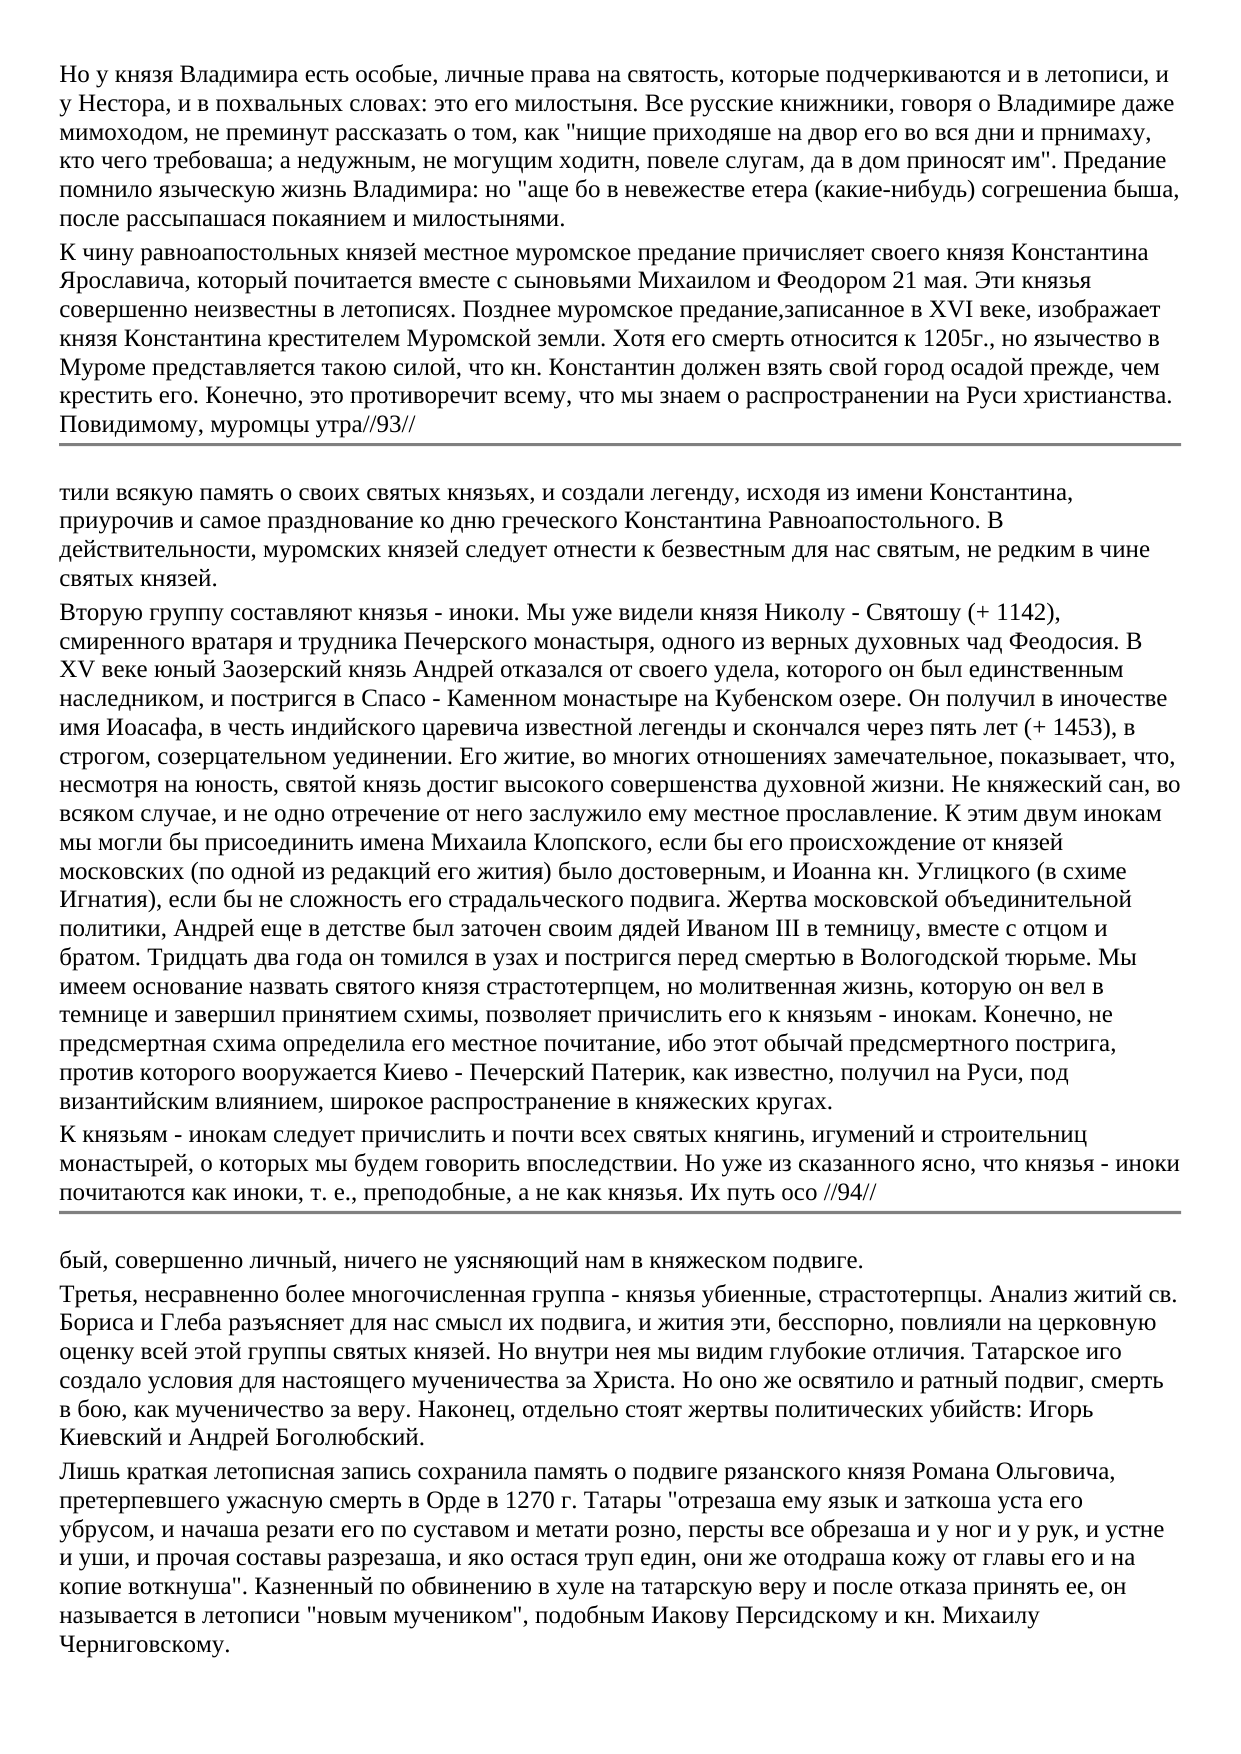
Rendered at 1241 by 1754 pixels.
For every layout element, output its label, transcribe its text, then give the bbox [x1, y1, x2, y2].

text Но у князя Владимира есть особые, личные права на святость, которые подчеркиваются и в летописи, и у Нестора, и в похвальных словах: это его милостыня. Все русские книжники, говоря о Владимире даже мимоходом, не преминут рассказать о том, как "нищие приходяше на двор его во вся дни и прнимаху, кто чего требоваша; а недужным, не могущим ходитн, повеле слугам, да в дом приносят им". Предание помнило языческую жизнь Владимира: но "аще бо в невежестве етера (какие-нибудь) согрешениа быша, после рассыпашася покаянием и милостынями. [59, 59, 1181, 232]
text Вторую группу составляют князья - иноки. Мы уже видели князя Николу - Святошу (+ 1142), смиренного вратаря и трудника Печерского монастыря, одного из верных духовных чад Феодосия. В XV веке юный Заозерский князь Андрей отказался от своего удела, которого он был единственным наследником, и постригся в Спасо - Каменном монастыре на Кубенском озере. Он получил в иночестве имя Иоасафа, в честь индийского царевича известной легенды и скончался через пять лет (+ 1453), в строгом, созерцательном уединении. Его житие, во многих отношениях замечательное, показывает, что, несмотря на юность, святой князь достиг высокого совершенства духовной жизни. Не княжеский сан, во всяком случае, и не одно отречение от него заслужило ему местное прославление. К этим двум инокам мы могли бы присоединить имена Михаила Клопского, если бы его происхождение от князей московских (по одной из редакций его жития) было достоверным, и Иоанна кн. Углицкого (в схиме Игнатия), если бы не сложность его страдальческого подвига. Жертва московской объединительной политики, Андрей еще в детстве был заточен своим дядей Иваном III в темницу, вместе с отцом и братом. Тридцать два года он томился в узах и постригся перед смертью в Вологодской тюрьме. Мы имеем основание назвать святого князя страстотерпцем, но молитвенная жизнь, которую он вел в темнице и завершил принятием схимы, позволяет причислить его к князьям - инокам. Конечно, не предсмертная схима определила его местное почитание, ибо этот обычай предсмертного пострига, против которого вооружается Киево - Печерский Патерик, как известно, получил на Руси, под византийским влиянием, широкое распространение в княжеских кругах. [59, 597, 1181, 1114]
text тили всякую память о своих святых князьях, и создали легенду, исходя из имени Константина, приурочив и самое празднование ко дню греческого Константина Равноапостольного. В действительности, муромских князей следует отнести к безвестным для нас святым, не редким в чине святых князей. [59, 477, 1181, 592]
text бый, совершенно личный, ничего не уясняющий нам в княжеском подвиге. [59, 1245, 1181, 1273]
text К князьям - инокам следует причислить и почти всех святых княгинь, игумений и строительниц монастырей, о которых мы будем говорить впоследствии. Но уже из сказанного ясно, что князья - иноки почитаются как иноки, т. е., преподобные, а не как князья. Их путь осо //94// [59, 1119, 1181, 1206]
text Третья, несравненно более многочисленная группа - князья убиенные, страстотерпцы. Анализ житий св. Бориса и Глеба разъясняет для нас смысл их подвига, и жития эти, бесспорно, повлияли на церковную оценку всей этой группы святых князей. Но внутри нея мы видим глубокие отличия. Татарское иго создало условия для настоящего мученичества за Христа. Но оно же освятило и ратный подвиг, смерть в бою, как мученичество за веру. Наконец, отдельно стоят жертвы политических убийств: Игорь Киевский и Андрей Боголюбский. [59, 1279, 1181, 1451]
text К чину равноапостольных князей местное муромское предание причисляет своего князя Константина Ярославича, который почитается вместе с сыновьями Михаилом и Феодором 21 мая. Эти князья совершенно неизвестны в летописях. Позднее муромское предание,записанное в XVI веке, изображает князя Константина крестителем Муромской земли. Хотя его смерть относится к 1205г., но язычество в Муроме представляется такою силой, что кн. Константин должен взять свой город осадой прежде, чем крестить его. Конечно, это противоречит всему, что мы знаем о распространении на Руси христианства. Повидимому, муромцы утра//93// [59, 237, 1181, 438]
text Лишь краткая летописная запись сохранила память о подвиге рязанского князя Романа Ольговича, претерпевшего ужасную смерть в Орде в 1270 г. Татары "отрезаша ему язык и заткоша уста его убрусом, и начаша резати его по суставом и метати розно, персты все обрезаша и у ног и у рук, и устне и уши, и прочая составы разрезаша, и яко остася труп един, они же отодраша кожу от главы его и на копие воткнуша". Казненный по обвинению в хуле на татарскую веру и после отказа принять ее, он называется в летописи "новым мучеником", подобным Иакову Персидскому и кн. Михаилу Черниговскому. [59, 1456, 1181, 1657]
